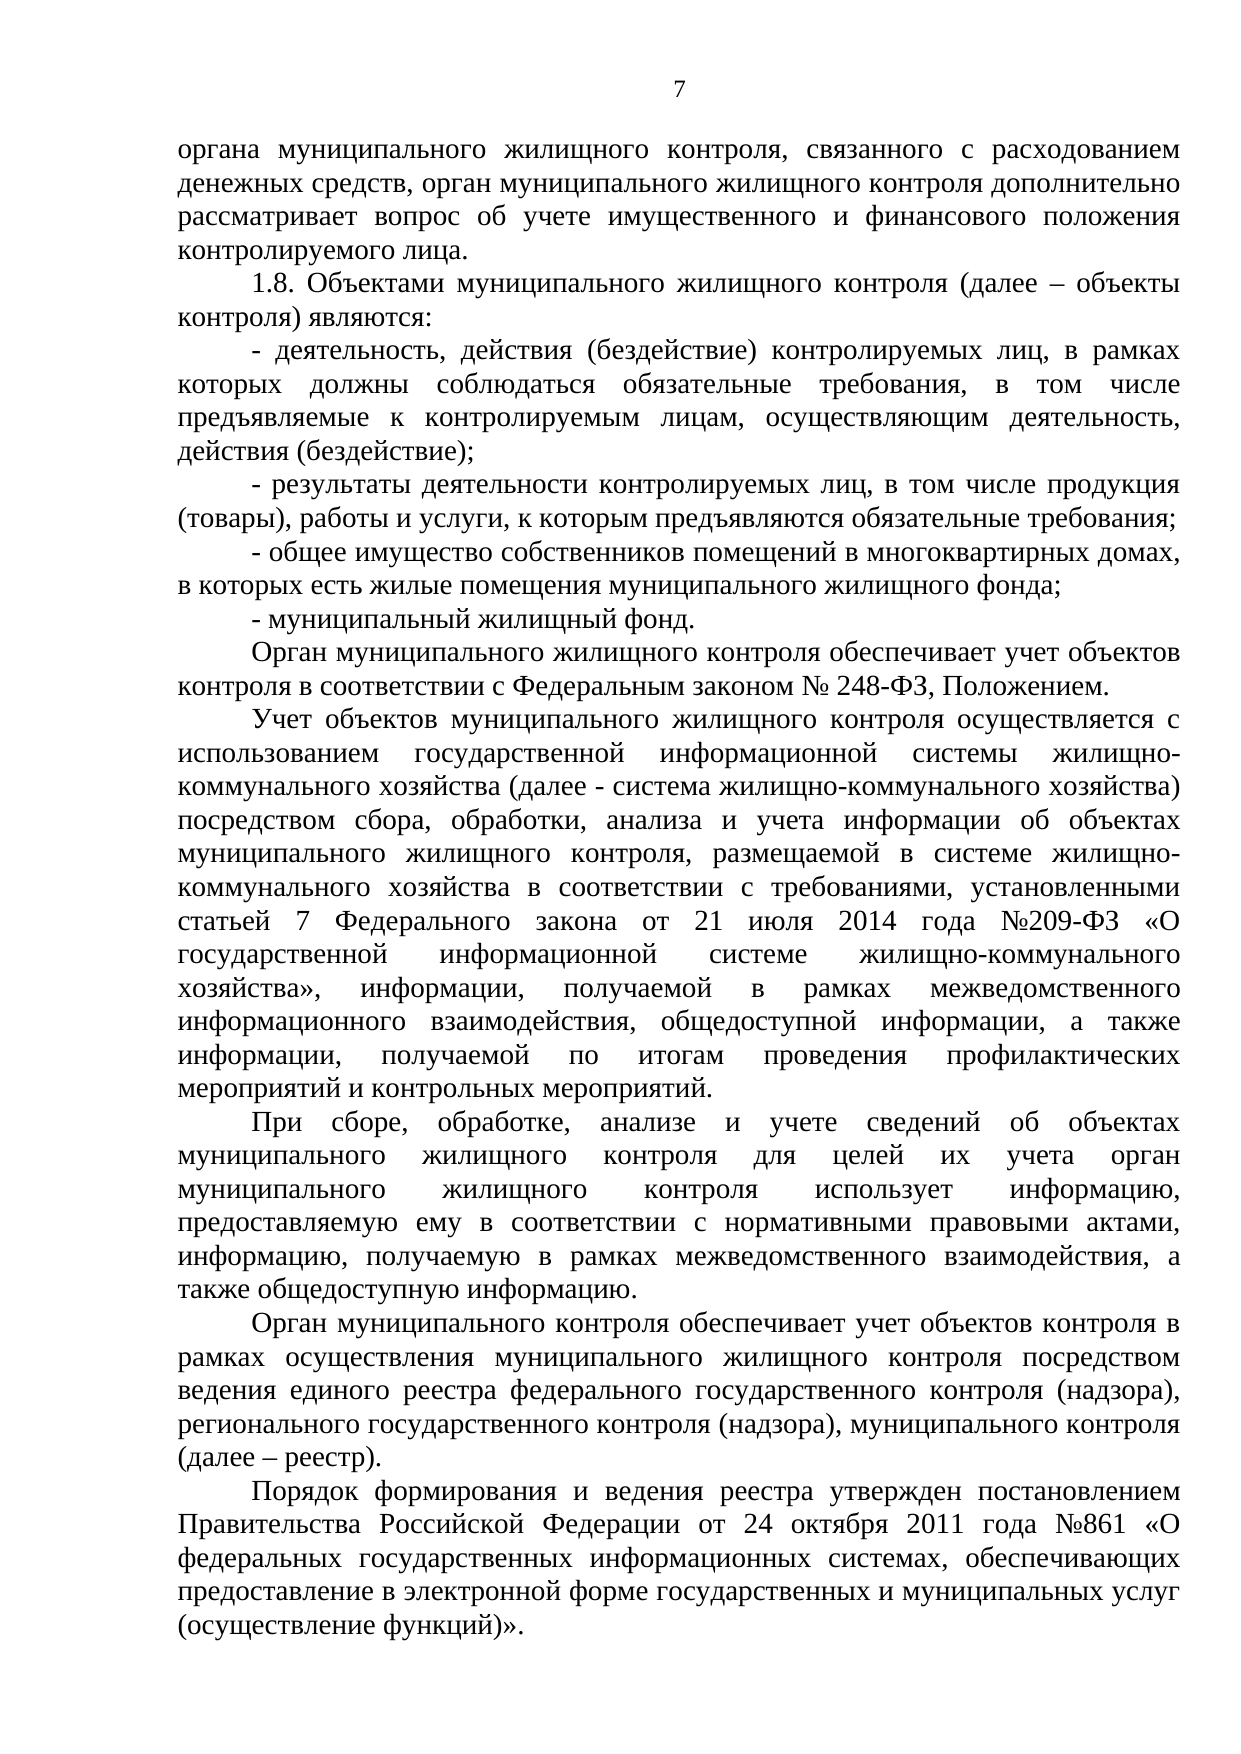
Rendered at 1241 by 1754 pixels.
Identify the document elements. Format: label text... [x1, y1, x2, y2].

text - результаты деятельности контролируемых лиц, в том числе продукция (товары), работы и услуги, к которым предъявляются обязательные требования; [177, 467, 1181, 534]
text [177, 131, 1181, 265]
text - деятельность, действия (бездействие) контролируемых лиц, в рамках которых должны соблюдаться обязательные требования, в том числе предъявляемые к контролируемым лицам, осуществляющим деятельность, действия (бездействие); [177, 332, 1181, 467]
text Орган муниципального контроля обеспечивает учет объектов контроля в рамках осуществления муниципального жилищного контроля посредством ведения единого реестра федерального государственного контроля (надзора), регионального государственного контроля (надзора), муниципального контроля (далее – реестр). [177, 1305, 1181, 1473]
text Орган муниципального жилищного контроля обеспечивает учет объектов контроля в соответствии с Федеральным законом № 248-ФЗ, Положением. [177, 634, 1181, 701]
text При сборе, обработке, анализе и учете сведений об объектах муниципального жилищного контроля для целей их учета орган муниципального жилищного контроля использует информацию, предоставляемую ему в соответствии с нормативными правовыми актами, информацию, получаемую в рамках межведомственного взаимодействия, а также общедоступную информацию. [177, 1104, 1181, 1305]
text Порядок формирования и ведения реестра утвержден постановлением Правительства Российской Федерации от 24 октября 2011 года №861 «О федеральных государственных информационных системах, обеспечивающих предоставление в электронной форме государственных и муниципальных услуг (осуществление функций)». [177, 1473, 1181, 1641]
text - муниципальный жилищный фонд. [177, 601, 1181, 634]
text 1.8. Объектами муниципального жилищного контроля (далее – объекты контроля) являются: [177, 265, 1181, 332]
text - общее имущество собственников помещений в многоквартирных домах, в которых есть жилые помещения муниципального жилищного фонда; [177, 534, 1181, 601]
text Учет объектов муниципального жилищного контроля осуществляется с использованием государственной информационной системы жилищно-коммунального хозяйства (далее - система жилищно-коммунального хозяйства) посредством сбора, обработки, анализа и учета информации об объектах муниципального жилищного контроля, размещаемой в системе жилищно-коммунального хозяйства в соответствии с требованиями, установленными статьей 7 Федерального закона от 21 июля 2014 года №209-ФЗ «О государственной информационной системе жилищно-коммунального хозяйства», информации, получаемой в рамках межведомственного информационного взаимодействия, общедоступной информации, а также информации, получаемой по итогам проведения профилактических мероприятий и контрольных мероприятий. [177, 701, 1181, 1104]
